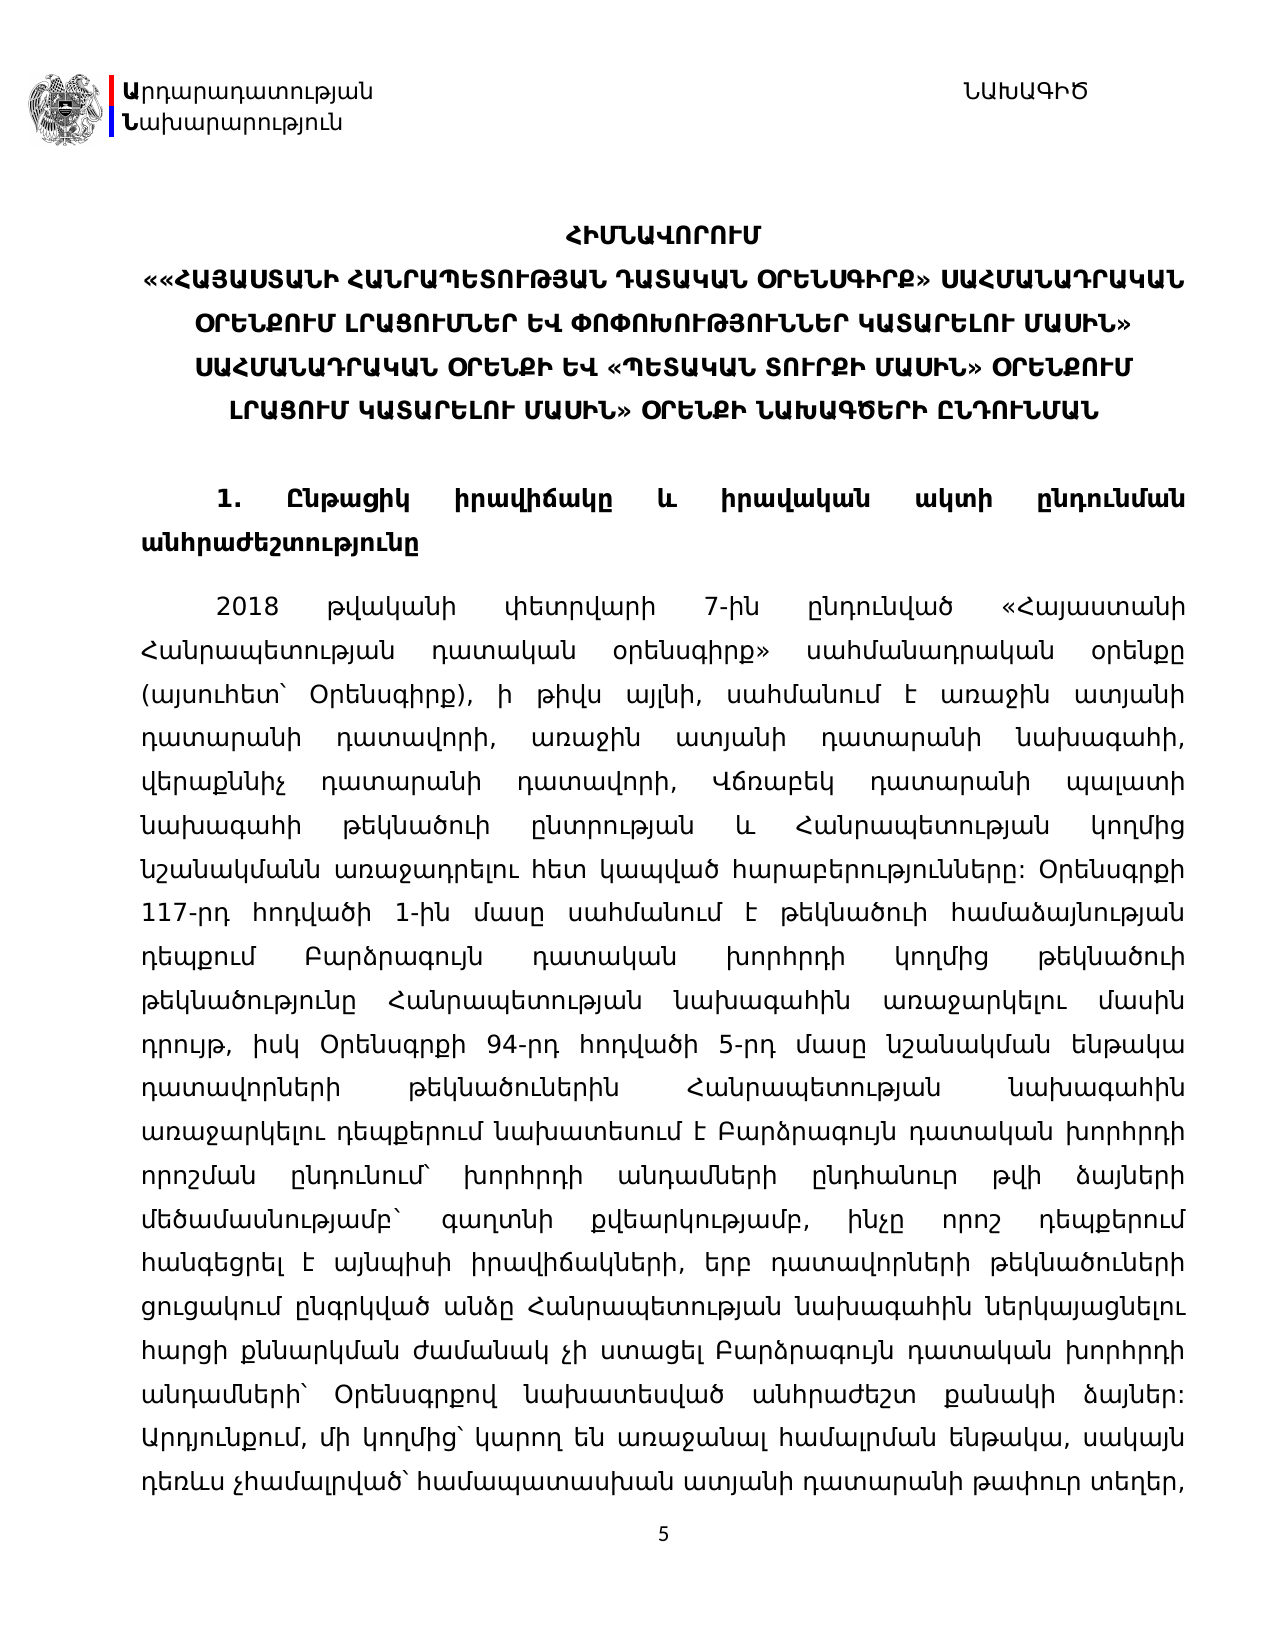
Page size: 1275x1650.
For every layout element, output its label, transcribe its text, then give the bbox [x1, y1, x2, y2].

subtitle ՍԱՀՄԱՆԱԴՐԱԿԱՆ օրենՔի ԵՎ «ՊԵՏԱԿԱՆ ՏՈՒՐՔԻ ՄԱՍԻՆ» ՕՐԵՆՔՈՒՄ ԼՐԱՑՈՒՄ ԿԱՏԱՐԵԼՈՒ ՄԱՍԻՆ» ՕՐԵՆՔԻ ՆԱԽԱԳԾԵՐԻ ԸՆԴՈՒՆՄԱՆ [141, 353, 1186, 426]
picture [28, 73, 103, 146]
text 1. Ընթացիկ իրավիճակը և իրավական ակտի ընդունման անհրաժեշտությունը [141, 484, 1186, 557]
subtitle ««ՀԱՅԱՍՏԱՆԻ ՀԱՆՐԱՊԵՏՈՒԹՅԱՆ ԴԱՏԱԿԱՆ ՕՐԵՆՍԳԻՐՔ» ՍԱՀՄԱՆԱԴՐԱԿԱՆ ՕՐԵՆՔՈՒՄ ԼՐԱՑՈՒՄՆԵՐ ԵՎ ՓՈՓՈԽՈՒԹՅՈՒՆՆԵՐ ԿԱՏԱՐԵԼՈՒ ՄԱՍԻՆ» [141, 265, 1186, 338]
text ՀԻՄՆԱՎՈՐՈՒՄ [141, 222, 1186, 251]
